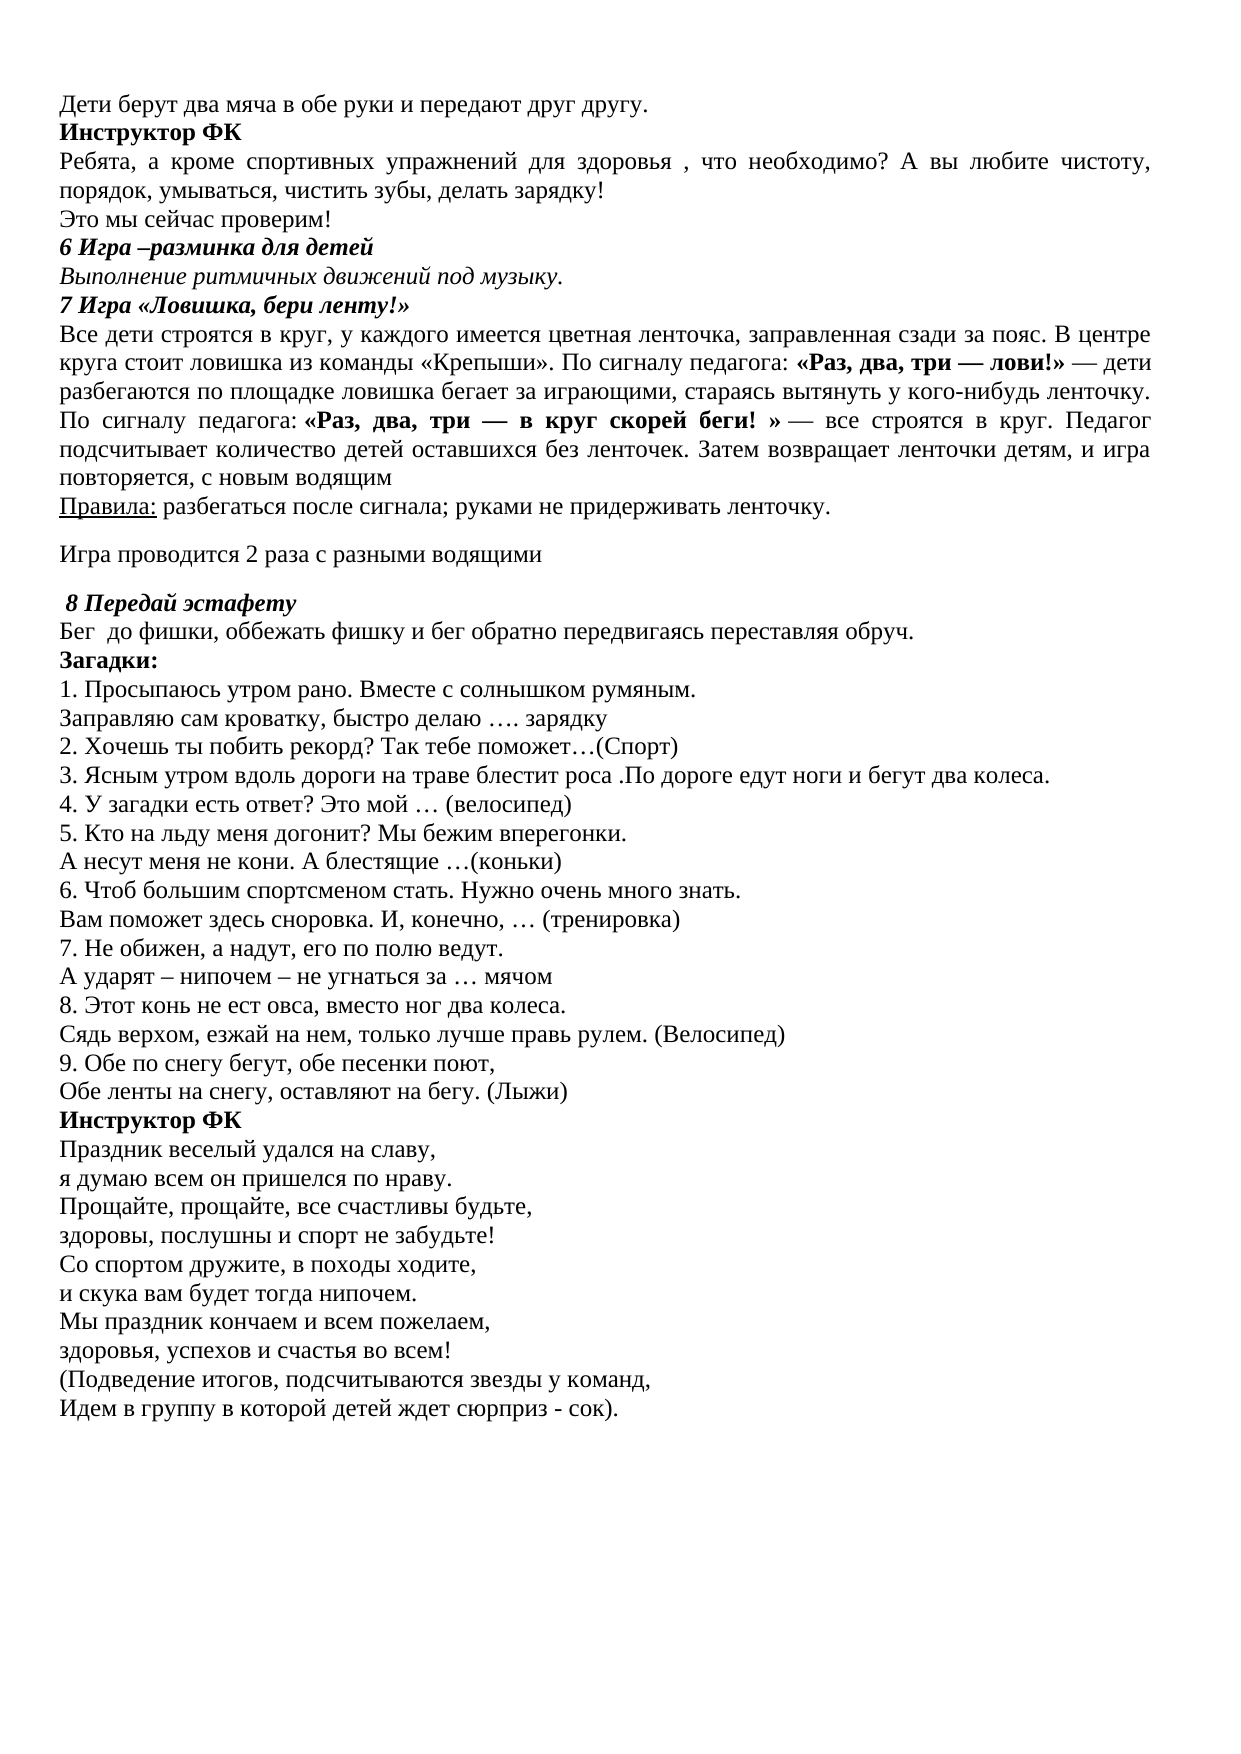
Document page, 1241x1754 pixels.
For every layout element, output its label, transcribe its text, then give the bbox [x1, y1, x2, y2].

text Сядь верхом, езжай на нем, только лучше правь рулем. (Велосипед) [59, 1019, 1152, 1048]
text 8 Передай эстафету [59, 588, 1152, 616]
text 6 Игра –разминка для детей [59, 232, 1152, 261]
text здоровья, успехов и счастья во всем! [59, 1335, 1152, 1364]
text Вам поможет здесь сноровка. И, конечно, … (тренировка) [59, 904, 1152, 933]
text Игра проводится 2 раза с разными водящими [59, 539, 1152, 568]
text 7. Не обижен, а надут, его по полю ведут. [59, 933, 1152, 961]
text Обе ленты на снегу, оставляют на бегу. (Лыжи) [59, 1076, 1152, 1105]
text А ударят – нипочем – не угнаться за … мячом [59, 961, 1152, 990]
text 2. Хочешь ты побить рекорд? Так тебе поможет…(Спорт) [59, 731, 1152, 760]
text 4. У загадки есть ответ? Это мой … (велосипед) [59, 789, 1152, 818]
text 5. Кто на льду меня догонит? Мы бежим вперегонки. [59, 818, 1152, 846]
text здоровы, послушны и спорт не забудьте! [59, 1220, 1152, 1249]
text Мы праздник кончаем и всем пожелаем, [59, 1306, 1152, 1335]
text Бег до фишки, оббежать фишку и бег обратно передвигаясь переставляя обруч. [59, 616, 1152, 645]
text (Подведение итогов, подсчитываются звезды у команд, [59, 1364, 1152, 1393]
text 9. Обе по снегу бегут, обе песенки поют, [59, 1048, 1152, 1076]
text я думаю всем он пришелся по нраву. [59, 1163, 1152, 1191]
text Праздник веселый удался на славу, [59, 1134, 1152, 1163]
text 6. Чтоб большим спортсменом стать. Нужно очень много знать. [59, 875, 1152, 904]
text 8. Этот конь не ест овса, вместо ног два колеса. [59, 990, 1152, 1019]
text Прощайте, прощайте, все счастливы будьте, [59, 1191, 1152, 1220]
text А несут меня не кони. А блестящие …(коньки) [59, 846, 1152, 875]
text Идем в группу в которой детей ждет сюрприз - сок). [59, 1393, 1152, 1421]
text Выполнение ритмичных движений под музыку. [59, 261, 1152, 290]
text Все дети строятся в круг, у каждого имеется цветная ленточка, заправленная сзади за пояс. В центре круга стоит ловишка из команды «Крепыши». По сигналу педагога: «Раз, два, три — лови!» — дети разбегаются по площадке ловишка бегает за играющими, стараясь вытянуть у кого-нибудь ленточку. По сигналу педагога: «Раз, два, три — в круг скорей беги! » — все строятся в круг. Педагог подсчитывает количество детей оставшихся без ленточек. Затем возвращает ленточки детям, и игра повторяется, с новым водящим [59, 319, 1152, 491]
text Инструктор ФК [59, 117, 1152, 146]
text 3. Ясным утром вдоль дороги на траве блестит роса .По дороге едут ноги и бегут два колеса. [59, 760, 1152, 789]
text Это мы сейчас проверим! [59, 204, 1152, 232]
text Заправляю сам кроватку, быстро делаю …. зарядку [59, 703, 1152, 731]
text и скука вам будет тогда нипочем. [59, 1278, 1152, 1306]
text Со спортом дружите, в походы ходите, [59, 1249, 1152, 1278]
text 7 Игра «Ловишка, бери ленту!» [59, 290, 1152, 319]
text Правила: разбегаться после сигнала; руками не придерживать ленточку. [59, 491, 1152, 520]
text Ребята, а кроме спортивных упражнений для здоровья , что необходимо? А вы любите чистоту, порядок, умываться, чистить зубы, делать зарядку! [59, 146, 1152, 204]
text Загадки: [59, 645, 1152, 674]
text Инструктор ФК [59, 1105, 1152, 1134]
text 1. Просыпаюсь утром рано. Вместе с солнышком румяным. [59, 674, 1152, 703]
text Дети берут два мяча в обе руки и передают друг другу. [59, 89, 1152, 117]
